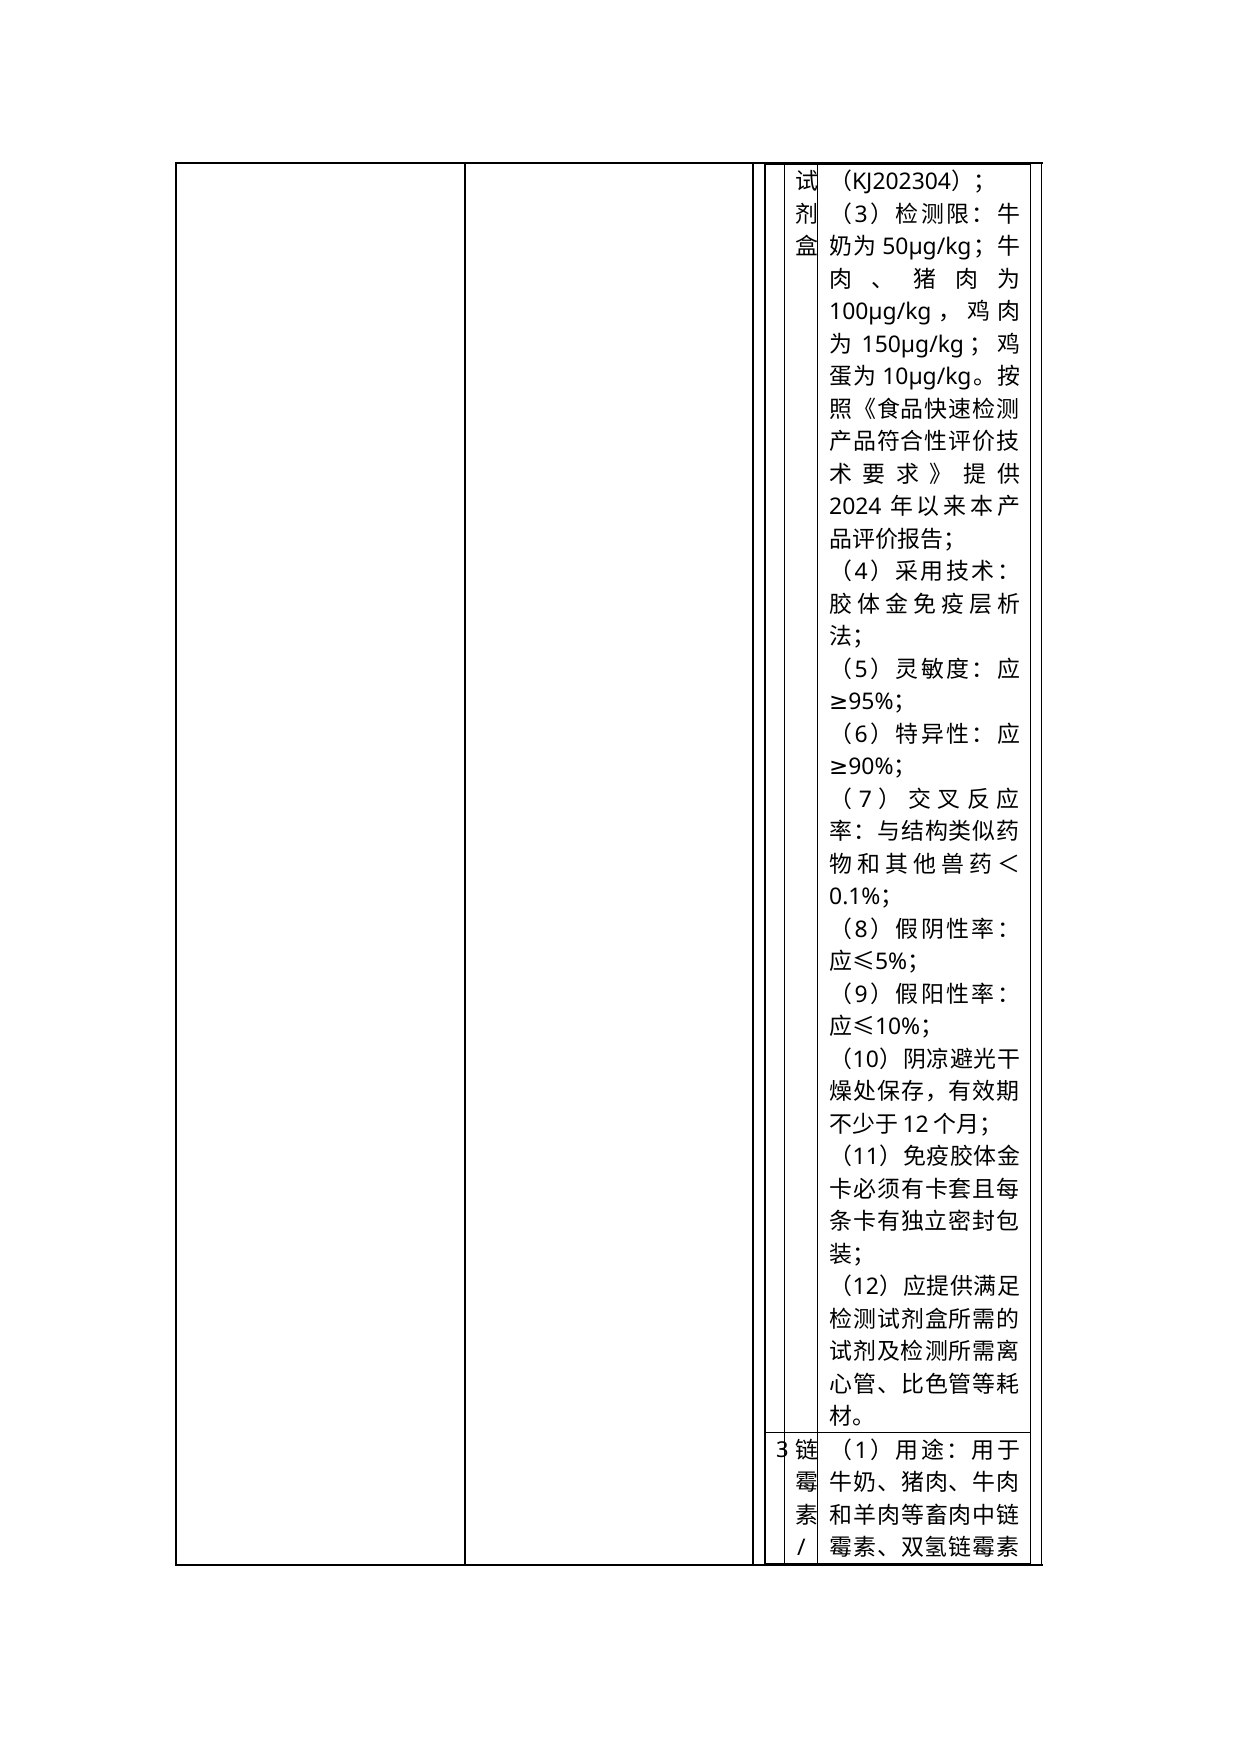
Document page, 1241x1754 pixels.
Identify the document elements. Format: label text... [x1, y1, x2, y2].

table_cell [466, 164, 752, 1564]
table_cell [785, 165, 817, 1432]
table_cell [818, 165, 1030, 1432]
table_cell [766, 165, 784, 1432]
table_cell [754, 164, 764, 1564]
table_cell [1031, 164, 1041, 1564]
table_cell 2 [177, 164, 464, 1564]
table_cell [785, 1433, 817, 1563]
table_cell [766, 1433, 784, 1563]
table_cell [818, 1433, 1030, 1563]
